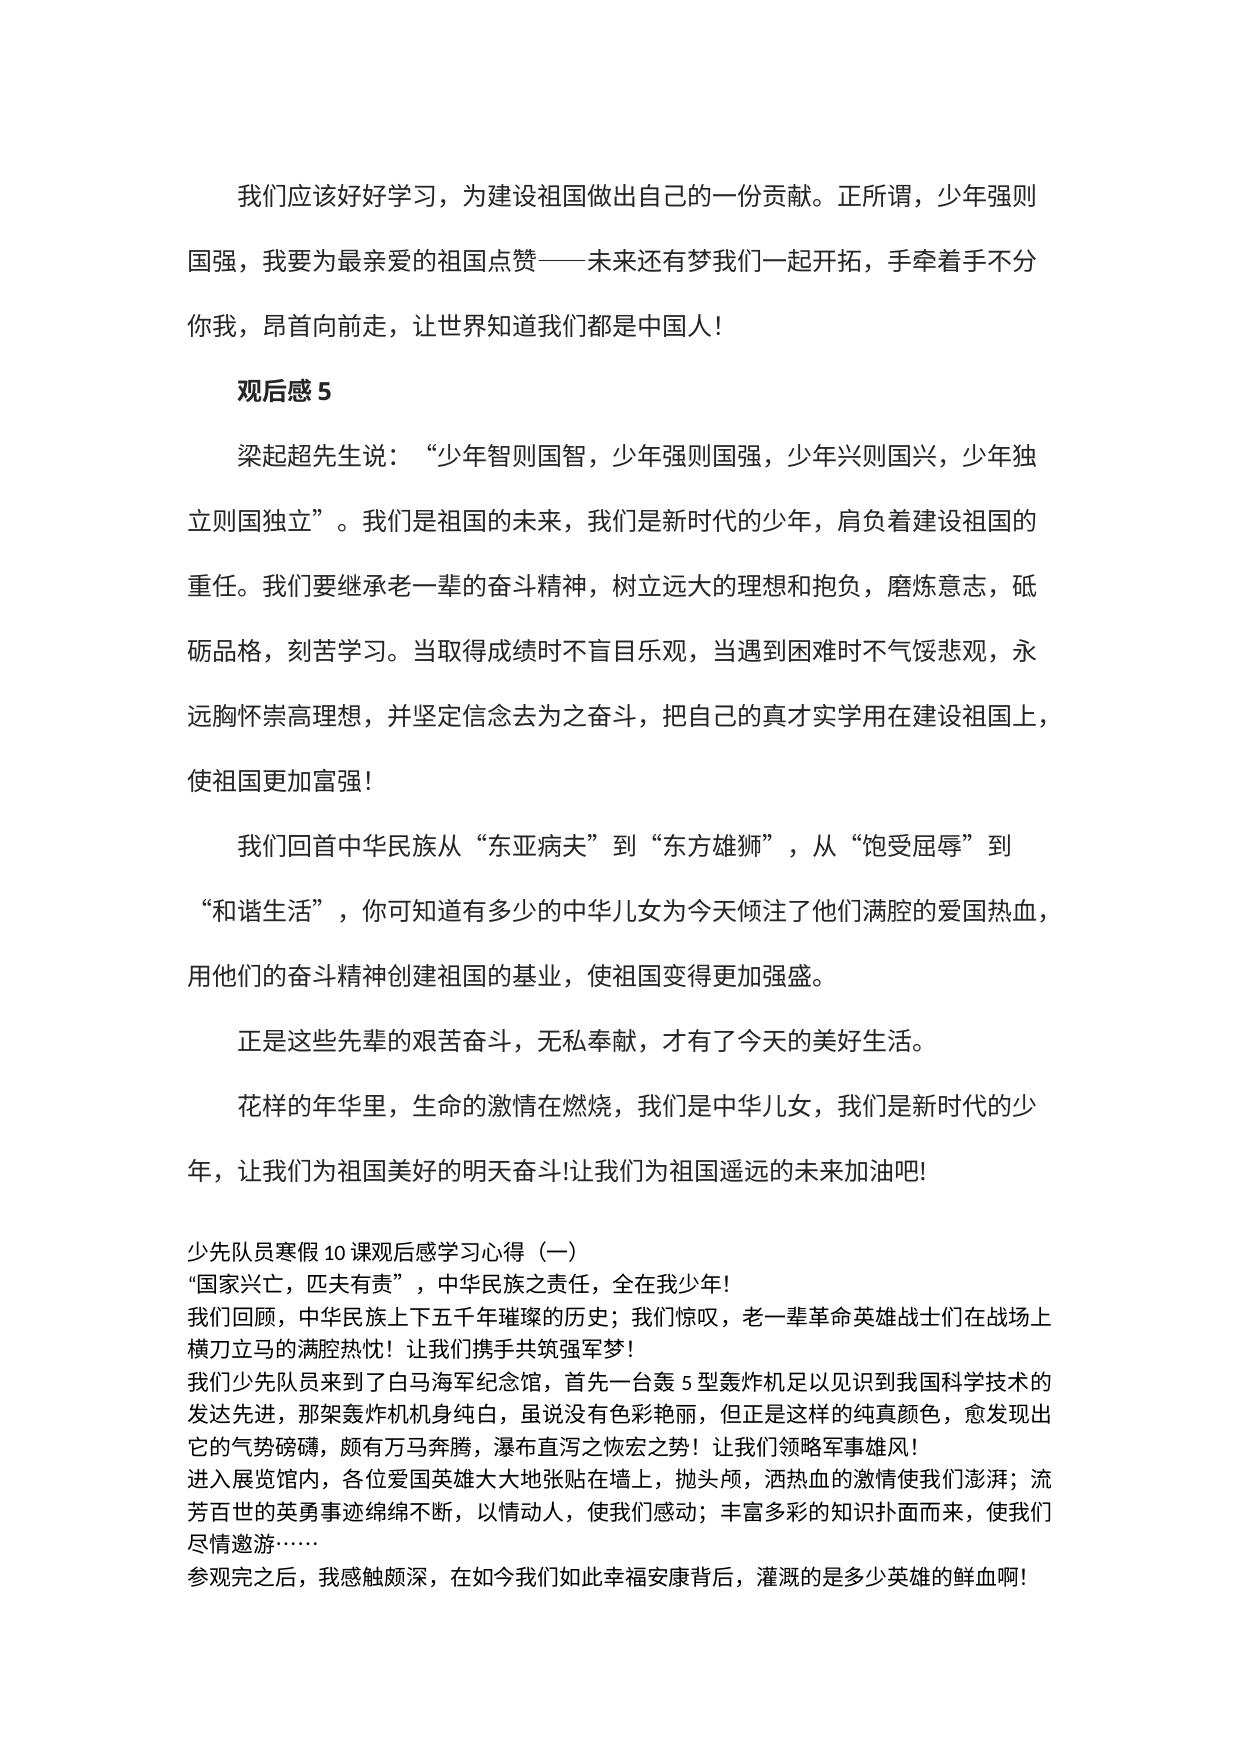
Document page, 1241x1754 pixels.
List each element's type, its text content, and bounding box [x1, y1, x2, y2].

text 我们应该好好学习，为建设祖国做出自己的一份贡献。正所谓，少年强则国强，我要为最亲爱的祖国点赞——未来还有梦我们一起开拓，手牵着手不分你我，昂首向前走，让世界知道我们都是中国人！ [187, 162, 1053, 357]
text 少先队员寒假10课观后感学习心得（一） [187, 1234, 1053, 1267]
text 梁起超先生说：“少年智则国智，少年强则国强，少年兴则国兴，少年独立则国独立”。我们是祖国的未来，我们是新时代的少年，肩负着建设祖国的重任。我们要继承老一辈的奋斗精神，树立远大的理想和抱负，磨炼意志，砥砺品格，刻苦学习。当取得成绩时不盲目乐观，当遇到困难时不气馁悲观，永远胸怀崇高理想，并坚定信念去为之奋斗，把自己的真才实学用在建设祖国上，使祖国更加富强！ [187, 422, 1053, 812]
text 进入展览馆内，各位爱国英雄大大地张贴在墙上，抛头颅，洒热血的激情使我们澎湃；流芳百世的英勇事迹绵绵不断，以情动人，使我们感动；丰富多彩的知识扑面而来，使我们尽情邀游…… [187, 1462, 1053, 1559]
text 我们回顾，中华民族上下五千年璀璨的历史；我们惊叹，老一辈革命英雄战士们在战场上横刀立马的满腔热忱！让我们携手共筑强军梦！ [187, 1299, 1053, 1364]
text 参观完之后，我感触颇深，在如今我们如此幸福安康背后，灌溉的是多少英雄的鲜血啊！ [187, 1559, 1053, 1592]
text 正是这些先辈的艰苦奋斗，无私奉献，才有了今天的美好生活。 [187, 1007, 1053, 1072]
text 观后感5 [187, 357, 1053, 422]
text 我们少先队员来到了白马海军纪念馆，首先一台轰5型轰炸机足以见识到我国科学技术的发达先进，那架轰炸机机身纯白，虽说没有色彩艳丽，但正是这样的纯真颜色，愈发现出它的气势磅礴，颇有万马奔腾，瀑布直泻之恢宏之势！让我们领略军事雄风！ [187, 1364, 1053, 1462]
text 花样的年华里，生命的激情在燃烧，我们是中华儿女，我们是新时代的少年，让我们为祖国美好的明天奋斗!让我们为祖国遥远的未来加油吧! [187, 1072, 1053, 1202]
text 我们回首中华民族从“东亚病夫”到“东方雄狮”，从“饱受屈辱”到“和谐生活”，你可知道有多少的中华儿女为今天倾注了他们满腔的爱国热血，用他们的奋斗精神创建祖国的基业，使祖国变得更加强盛。 [187, 812, 1053, 1007]
text “国家兴亡，匹夫有责”，中华民族之责任，全在我少年！ [187, 1267, 1053, 1299]
